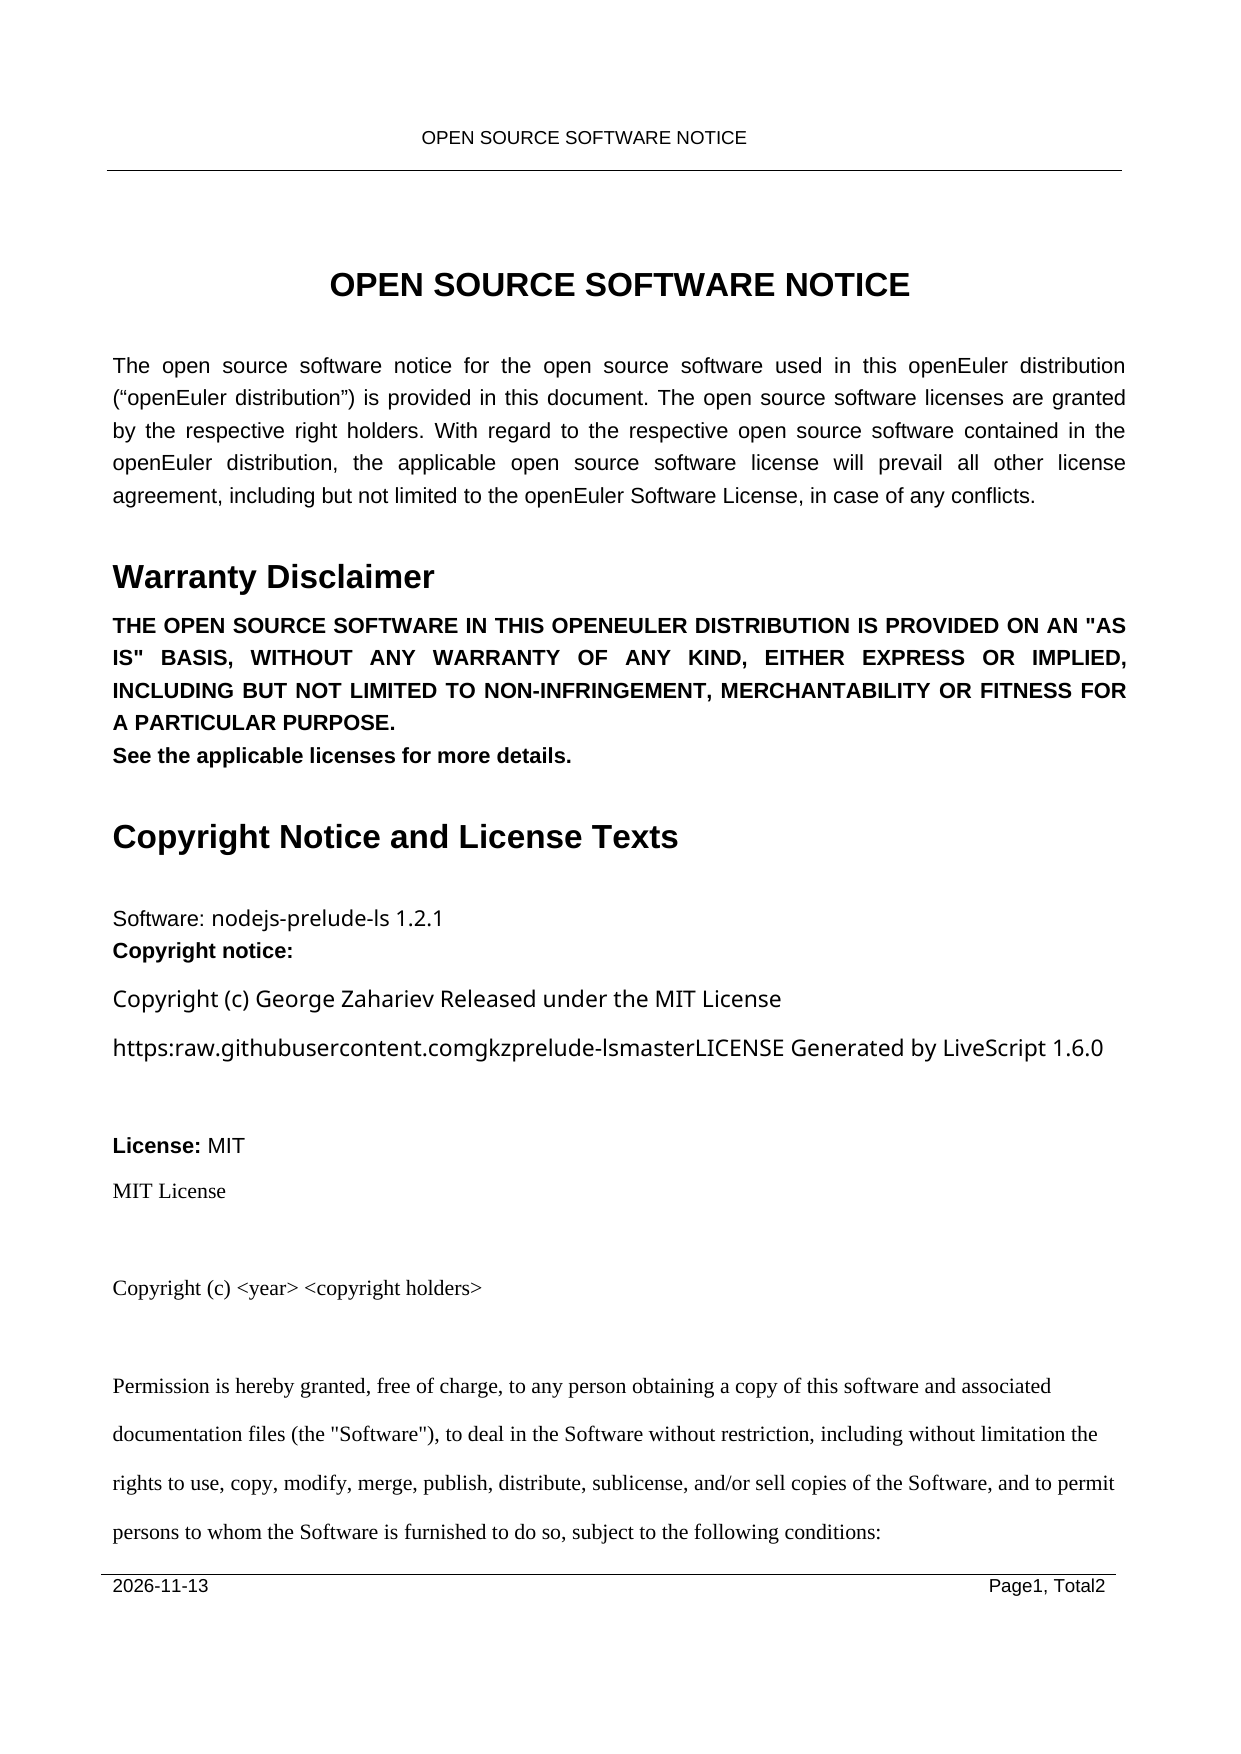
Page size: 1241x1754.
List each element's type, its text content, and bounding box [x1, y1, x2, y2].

text Copyright Notice and License Texts [112, 804, 1128, 869]
text THE OPEN SOURCE SOFTWARE IN THIS OPENEULER DISTRIBUTION IS PROVIDED ON AN "AS IS" BASIS, WITHOUT ANY WARRANTY OF ANY KIND, EITHER EXPRESS OR IMPLIED, INCLUDING BUT NOT LIMITED TO NON-INFRINGEMENT, MERCHANTABILITY OR FITNESS FOR A PARTICULAR PURPOSE. See the applicable licenses for more details. [112, 609, 1128, 771]
text License: MIT [112, 1129, 1128, 1161]
text OPEN SOURCE SOFTWARE NOTICE [112, 251, 1128, 316]
text Software: nodejs-prelude-ls 1.2.1 [112, 901, 1128, 934]
text Copyright notice: Copyright (c) George Zahariev Released under the MIT License https:raw.githubusercontent.comgkzprelude-lsmasterLICENSE Generated by LiveScript 1.6.0 [112, 934, 1128, 1113]
text The open source software notice for the open source software used in this openEuler distribution (“openEuler distribution”) is provided in this document. The open source software licenses are granted by the respective right holders. With regard to the respective open source software contained in the openEuler distribution, the applicable open source software license will prevail all other license agreement, including but not limited to the openEuler Software License, in case of any conflicts. [112, 349, 1128, 511]
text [112, 1174, 1128, 1548]
text Warranty Disclaimer [112, 544, 1128, 609]
